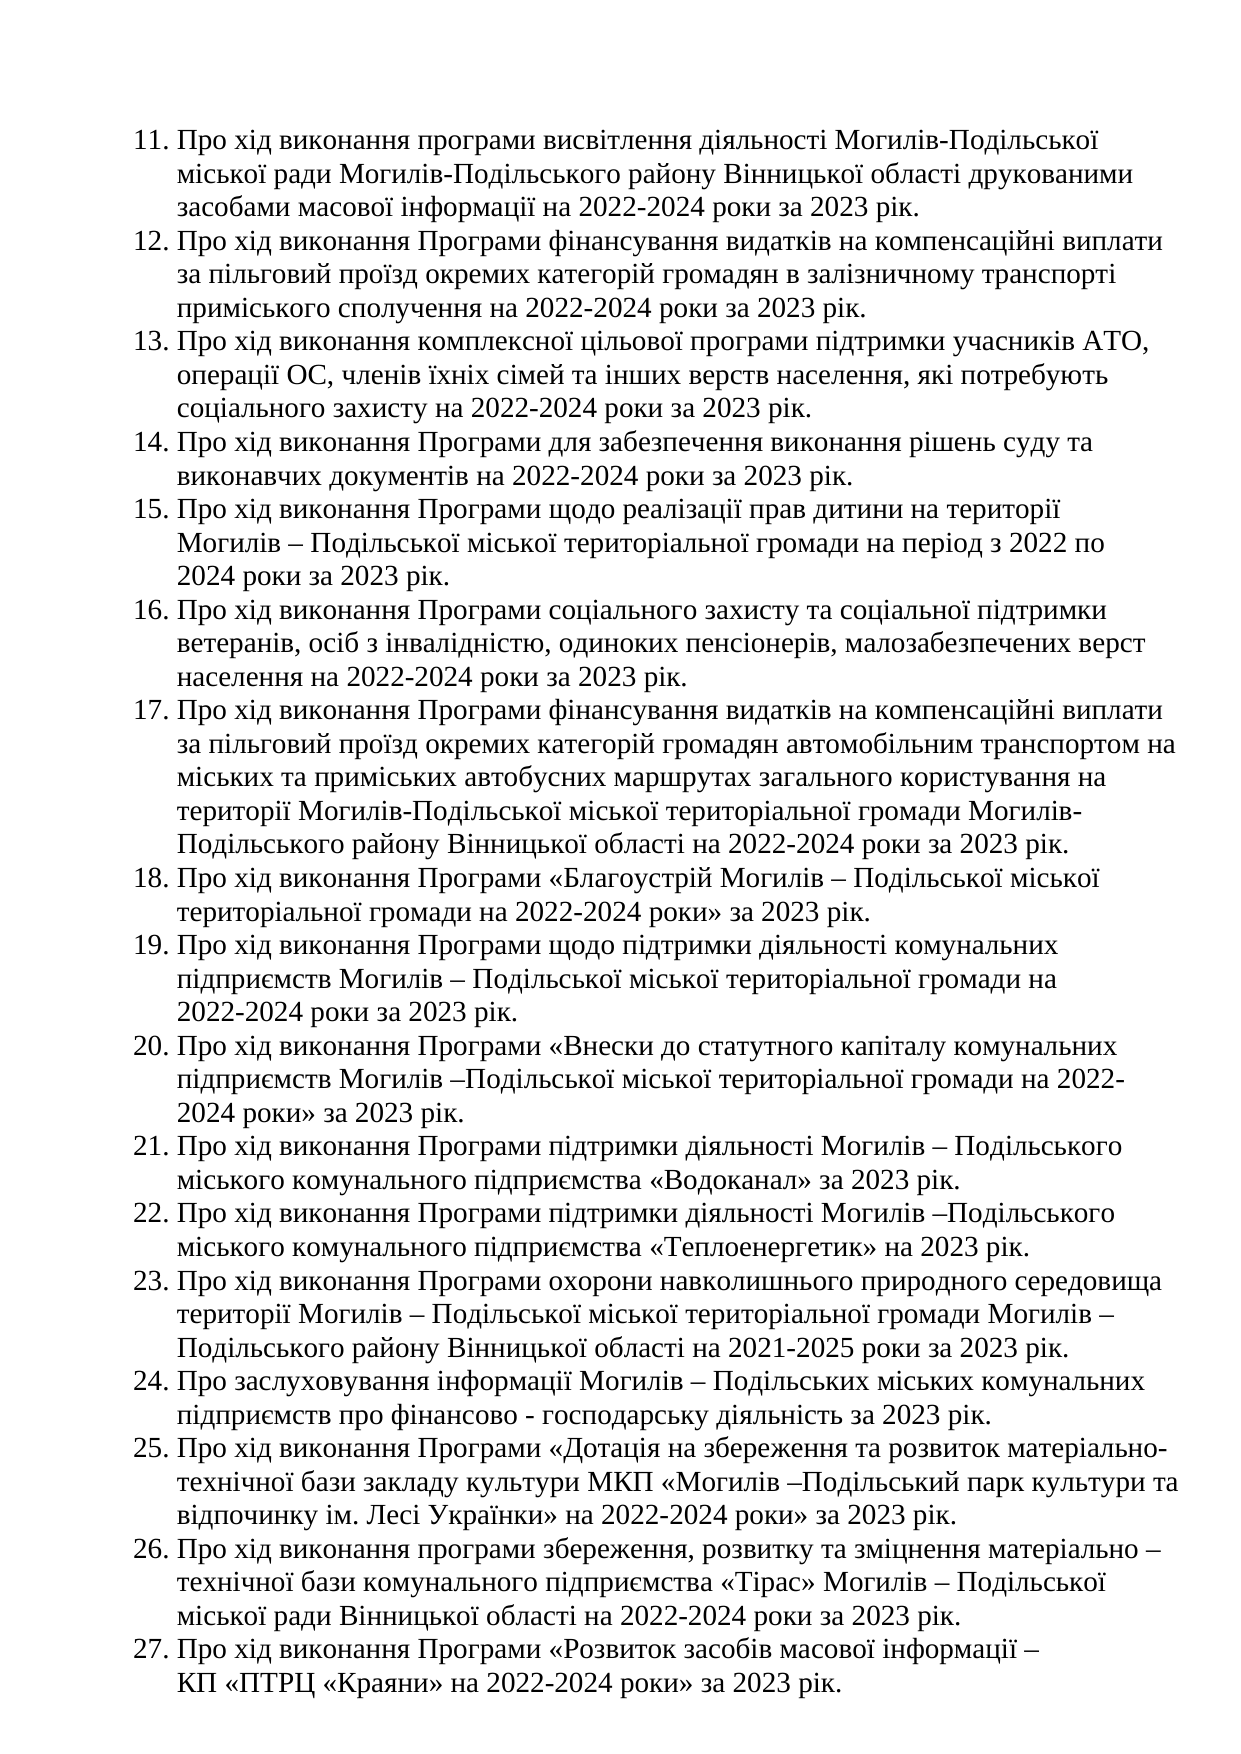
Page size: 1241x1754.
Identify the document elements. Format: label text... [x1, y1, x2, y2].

text підприємств Могилів –Подільської міської територіальної громади на 2022- [133, 1061, 1196, 1095]
text приміського сполучення на 2022-2024 роки за 2023 рік. [133, 290, 1196, 323]
text 24. Про заслуховування інформації Могилів – Подільських міських комунальних [133, 1363, 1196, 1397]
text 17. Про хід виконання Програми фінансування видатків на компенсаційні виплати [133, 692, 1196, 726]
text 2024 роки за 2023 рік. [133, 558, 1196, 592]
text міських та приміських автобусних маршрутах загального користування на [133, 759, 1196, 793]
text 19. Про хід виконання Програми щодо підтримки діяльності комунальних [133, 927, 1196, 961]
text 18. Про хід виконання Програми «Благоустрій Могилів – Подільської міської [133, 860, 1196, 894]
text ветеранів, осіб з інвалідністю, одиноких пенсіонерів, малозабезпечених верст [133, 625, 1196, 659]
list території Могилів – Подільської міської територіальної громади Могилів – [133, 1296, 1196, 1330]
text підприємств Могилів – Подільської міської територіальної громади на [133, 961, 1196, 994]
text засобами масової інформації на 2022-2024 роки за 2023 рік. [133, 189, 1196, 223]
text населення на 2022-2024 роки за 2023 рік. [133, 659, 1196, 692]
text 20. Про хід виконання Програми «Внески до статутного капіталу комунальних [133, 1028, 1196, 1061]
text 2024 роки» за 2023 рік. [133, 1095, 1196, 1128]
text 15. Про хід виконання Програми щодо реалізації прав дитини на території [133, 491, 1196, 525]
list відпочинку ім. Лесі Українки» на 2022-2024 роки» за 2023 рік. [133, 1497, 1196, 1531]
list 22. Про хід виконання Програми підтримки діяльності Могилів –Подільського [133, 1196, 1196, 1229]
list міського комунального підприємства «Водоканал» за 2023 рік. [133, 1162, 1196, 1196]
text підприємств про фінансово - господарську діяльність за 2023 рік. [133, 1397, 1196, 1430]
text 26. Про хід виконання програми збереження, розвитку та зміцнення матеріально – [133, 1531, 1196, 1564]
text Могилів – Подільської міської територіальної громади на період з 2022 по [133, 525, 1196, 558]
text 11. Про хід виконання програми висвітлення діяльності Могилів-Подільської [133, 122, 1196, 156]
text 14. Про хід виконання Програми для забезпечення виконання рішень суду та [133, 424, 1196, 458]
text 16. Про хід виконання Програми соціального захисту та соціальної підтримки [133, 592, 1196, 625]
text за пільговий проїзд окремих категорій громадян в залізничному транспорті [133, 256, 1196, 290]
list технічної бази закладу культури МКП «Могилів –Подільський парк культури та [133, 1464, 1196, 1497]
text міської ради Могилів-Подільського району Вінницької області друкованими [133, 156, 1196, 189]
text операції ОС, членів їхніх сімей та інших верств населення, які потребують [133, 357, 1196, 391]
text технічної бази комунального підприємства «Тірас» Могилів – Подільської [133, 1564, 1196, 1598]
list 23. Про хід виконання Програми охорони навколишнього природного середовища [133, 1263, 1196, 1296]
text 12. Про хід виконання Програми фінансування видатків на компенсаційні виплати [133, 223, 1196, 256]
list міського комунального підприємства «Теплоенергетик» на 2023 рік. [133, 1229, 1196, 1263]
text 13. Про хід виконання комплексної цільової програми підтримки учасників АТО, [133, 323, 1196, 357]
text Подільського району Вінницької області на 2022-2024 роки за 2023 рік. [133, 827, 1196, 860]
list 25. Про хід виконання Програми «Дотація на збереження та розвиток матеріально- [133, 1430, 1196, 1464]
text 2022-2024 роки за 2023 рік. [133, 994, 1196, 1028]
text міської ради Вінницької області на 2022-2024 роки за 2023 рік. [133, 1598, 1196, 1632]
text виконавчих документів на 2022-2024 роки за 2023 рік. [133, 458, 1196, 491]
text КП «ПТРЦ «Краяни» на 2022-2024 роки» за 2023 рік. [133, 1665, 1196, 1699]
text 27. Про хід виконання Програми «Розвиток засобів масової інформації – [133, 1632, 1196, 1665]
text територіальної громади на 2022-2024 роки» за 2023 рік. [133, 894, 1196, 927]
text за пільговий проїзд окремих категорій громадян автомобільним транспортом на [133, 726, 1196, 759]
list Подільського району Вінницької області на 2021-2025 роки за 2023 рік. [133, 1330, 1196, 1363]
text території Могилів-Подільської міської територіальної громади Могилів- [133, 793, 1196, 827]
text соціального захисту на 2022-2024 роки за 2023 рік. [133, 391, 1196, 424]
list 21. Про хід виконання Програми підтримки діяльності Могилів – Подільського [133, 1128, 1196, 1162]
